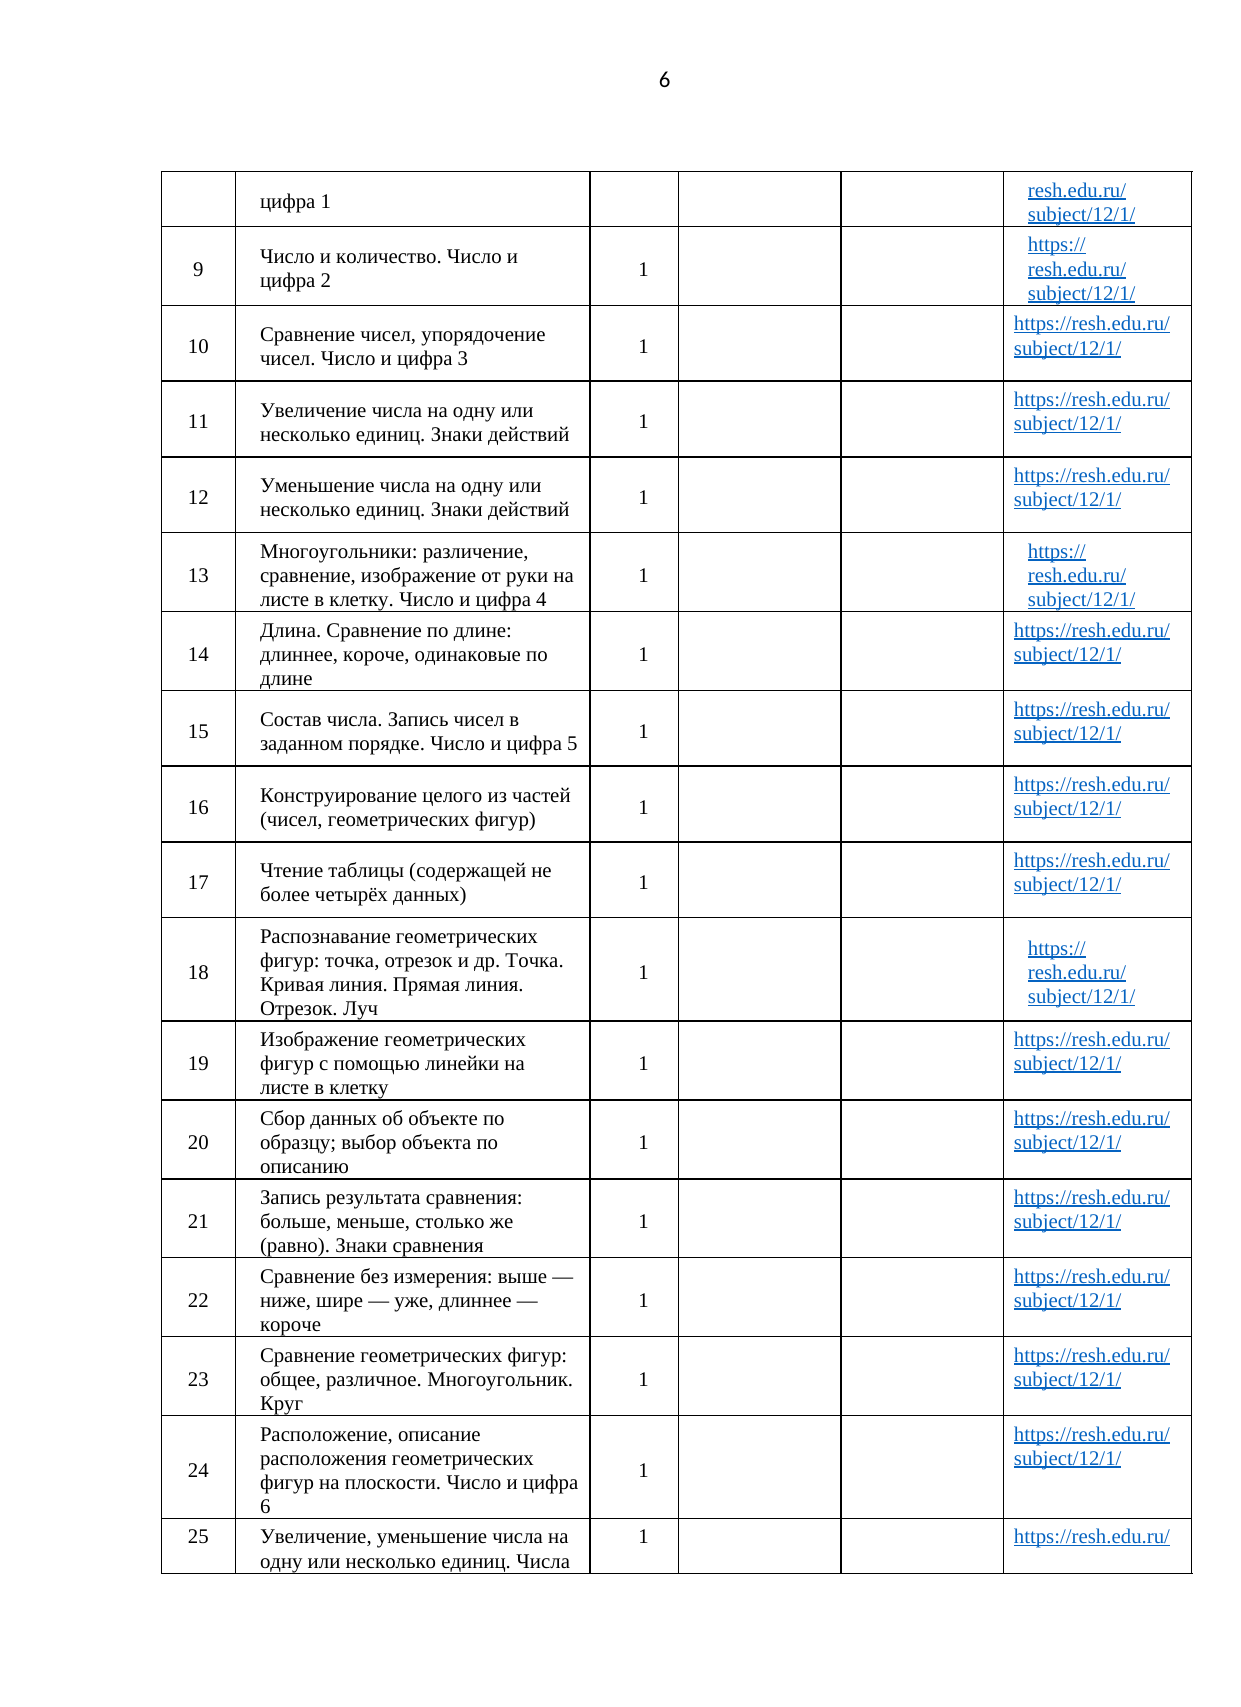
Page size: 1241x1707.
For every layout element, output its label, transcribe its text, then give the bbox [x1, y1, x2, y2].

table_cell 1 [591, 1101, 678, 1178]
table_cell https://resh.edu.ru/subject/12/1/ [1004, 227, 1191, 304]
table_cell 1 [591, 382, 678, 456]
table_cell https://resh.edu.ru/subject/12/1/ [1004, 1022, 1191, 1099]
table_cell [679, 612, 840, 690]
table_cell 14 [162, 612, 235, 690]
table_cell [842, 306, 1003, 380]
table_cell Изображение геометрических фигур с помощью линейки на листе в клетку [236, 1022, 589, 1099]
table_cell [679, 843, 840, 917]
table_cell 15 [162, 691, 235, 765]
table_cell [679, 1416, 840, 1518]
table_cell https://resh.edu.ru/subject/12/1/ [1004, 1416, 1191, 1518]
table_cell [679, 306, 840, 380]
table_cell Сравнение чисел, упорядочение чисел. Число и цифра 3 [236, 306, 589, 380]
table_cell Состав числа. Запись чисел в заданном порядке. Число и цифра 5 [236, 691, 589, 765]
table_cell Многоугольники: различение, сравнение, изображение от руки на листе в клетку. Число и цифра 4 [236, 533, 589, 611]
table_cell [679, 691, 840, 765]
table_cell https://resh.edu.ru/subject/12/1/ [1004, 458, 1191, 532]
table_cell [679, 382, 840, 456]
table_cell [679, 767, 840, 841]
table_cell Запись результата сравнения: больше, меньше, столько же (равно). Знаки сравнения [236, 1180, 589, 1257]
table_cell 8 [162, 172, 235, 226]
table_cell Увеличение числа на одну или несколько единиц. Знаки действий [236, 382, 589, 456]
table_cell 10 [162, 306, 235, 380]
table_cell [842, 612, 1003, 690]
table_cell [842, 1101, 1003, 1178]
table_cell 1 [591, 843, 678, 917]
table_cell 1 [591, 227, 678, 304]
table_cell https://resh.edu.ru/subject/12/1/ [1004, 533, 1191, 611]
table_cell [842, 458, 1003, 532]
table_cell https://resh.edu.ru/subject/12/1/ [1004, 1337, 1191, 1415]
table_cell 1 [591, 918, 678, 1020]
table_cell Сравнение без измерения: выше — ниже, шире — уже, длиннее — короче [236, 1258, 589, 1336]
table_cell 22 [162, 1258, 235, 1336]
table_cell https://resh.edu.ru/subject/12/1/ [1004, 767, 1191, 841]
table_cell 1 [591, 458, 678, 532]
table_cell 1 [591, 1022, 678, 1099]
table_cell https://resh.edu.ru/subject/12/1/ [1004, 306, 1191, 380]
table_cell [679, 1101, 840, 1178]
table_cell Длина. Сравнение по длине: длиннее, короче, одинаковые по длине [236, 612, 589, 690]
table_cell [842, 767, 1003, 841]
table_cell Конструирование целого из частей (чисел, геометрических фигур) [236, 767, 589, 841]
table_cell https://resh.edu.ru/subject/12/1/ [1004, 612, 1191, 690]
table_cell 1 [591, 1519, 678, 1573]
table_cell Чтение таблицы (содержащей не более четырёх данных) [236, 843, 589, 917]
table_cell 13 [162, 533, 235, 611]
table_cell [679, 458, 840, 532]
table_cell Уменьшение числа на одну или несколько единиц. Знаки действий [236, 458, 589, 532]
table_cell [842, 1180, 1003, 1257]
table_cell 1 [591, 691, 678, 765]
table_cell https://resh.edu.ru/subject/12/1/ [1004, 843, 1191, 917]
table_cell 12 [162, 458, 235, 532]
table_cell [679, 227, 840, 304]
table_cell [1004, 1519, 1191, 1573]
table_cell https://resh.edu.ru/subject/12/1/ [1004, 918, 1191, 1020]
table_cell Расположение, описание расположения геометрических фигур на плоскости. Число и цифра 6 [236, 1416, 589, 1518]
table_cell 1 [591, 1416, 678, 1518]
table_cell [842, 843, 1003, 917]
table_cell 1 [591, 533, 678, 611]
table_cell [236, 172, 589, 226]
table_cell 17 [162, 843, 235, 917]
table_cell [679, 1519, 840, 1573]
table_cell https://resh.edu.ru/subject/12/1/ [1004, 1180, 1191, 1257]
table_cell [842, 382, 1003, 456]
table_cell 9 [162, 227, 235, 304]
table_cell [679, 172, 840, 226]
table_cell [236, 1519, 589, 1573]
table_cell 1 [591, 1180, 678, 1257]
table_cell https://resh.edu.ru/subject/12/1/ [1004, 1258, 1191, 1336]
table_cell 11 [162, 382, 235, 456]
table_cell Число и количество. Число и цифра 2 [236, 227, 589, 304]
table_cell [679, 1337, 840, 1415]
table_cell [842, 691, 1003, 765]
table_cell [842, 1258, 1003, 1336]
table_cell 18 [162, 918, 235, 1020]
table_cell 19 [162, 1022, 235, 1099]
table_cell [842, 1519, 1003, 1573]
table_cell Сбор данных об объекте по образцу; выбор объекта по описанию [236, 1101, 589, 1178]
table_cell [679, 918, 840, 1020]
table_cell 21 [162, 1180, 235, 1257]
table_cell https://resh.edu.ru/subject/12/1/ [1004, 382, 1191, 456]
table_cell [679, 1180, 840, 1257]
table_cell [679, 533, 840, 611]
table_cell 16 [162, 767, 235, 841]
table_cell 1 [591, 1258, 678, 1336]
table_cell 1 [591, 612, 678, 690]
table_cell 20 [162, 1101, 235, 1178]
table_cell Распознавание геометрических фигур: точка, отрезок и др. Точка. Кривая линия. Прямая линия. Отрезок. Луч [236, 918, 589, 1020]
table_cell [842, 227, 1003, 304]
table_cell [679, 1022, 840, 1099]
table_cell 1 [591, 1337, 678, 1415]
table_cell https://resh.edu.ru/subject/12/1/ [1004, 691, 1191, 765]
table_cell [679, 1258, 840, 1336]
table_cell [842, 918, 1003, 1020]
table_cell 1 [591, 306, 678, 380]
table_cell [1004, 172, 1191, 226]
table_cell https://resh.edu.ru/subject/12/1/ [1004, 1101, 1191, 1178]
table_cell 23 [162, 1337, 235, 1415]
table_cell [842, 172, 1003, 226]
table_cell [842, 1416, 1003, 1518]
table_cell [842, 1022, 1003, 1099]
table_cell 24 [162, 1416, 235, 1518]
table_cell 1 [591, 767, 678, 841]
table_cell [842, 533, 1003, 611]
table_cell [842, 1337, 1003, 1415]
table_cell Сравнение геометрических фигур: общее, различное. Многоугольник. Круг [236, 1337, 589, 1415]
table_cell 1 [591, 172, 678, 226]
table_cell 25 [162, 1519, 235, 1573]
